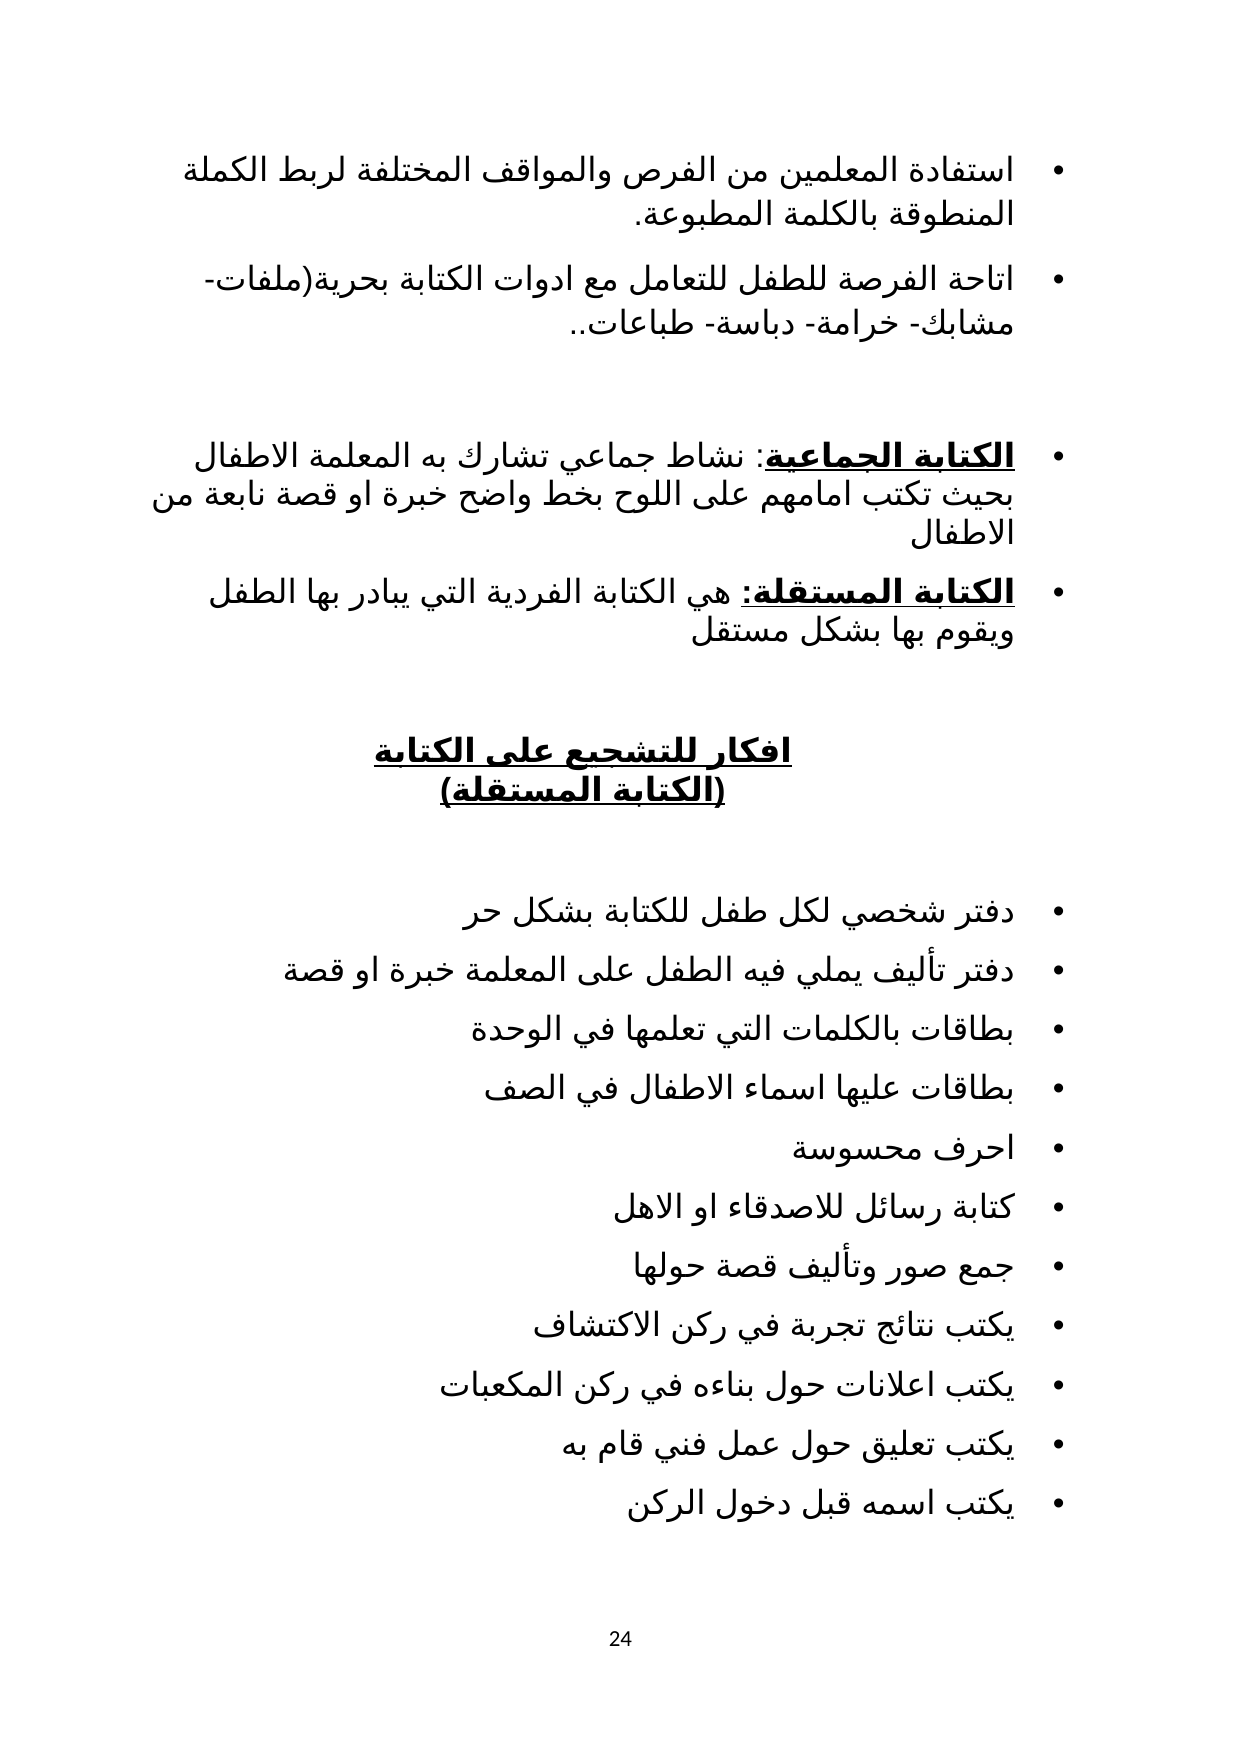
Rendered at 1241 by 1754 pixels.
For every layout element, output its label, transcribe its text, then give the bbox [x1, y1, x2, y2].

list احرف محسوسة [150, 1128, 1053, 1166]
list يكتب اعلانات حول بناءه في ركن المكعبات [150, 1365, 1053, 1403]
list دفتر شخصي لكل طفل للكتابة بشكل حر [150, 891, 1053, 929]
list بطاقات عليها اسماء الاطفال في الصف [150, 1068, 1053, 1107]
list دفتر تأليف يملي فيه الطفل على المعلمة خبرة او قصة [150, 950, 1053, 988]
list جمع صور وتأليف قصة حولها [150, 1246, 1053, 1285]
list الكتابة الجماعية: نشاط جماعي تشارك به المعلمة الاطفال بحيث تكتب امامهم على اللوح بخط واضح خبرة او قصة نابعة من الاطفال [150, 436, 1053, 551]
list اتاحة الفرصة للطفل للتعامل مع ادوات الكتابة بحرية(ملفات- مشابك- خرامة- دباسة- طباعات.. [150, 259, 1053, 342]
list يكتب نتائج تجربة في ركن الاكتشاف [150, 1306, 1053, 1344]
list يكتب اسمه قبل دخول الركن [150, 1483, 1053, 1522]
list كتابة رسائل للاصدقاء او الاهل [150, 1187, 1053, 1225]
list بطاقات بالكلمات التي تعلمها في الوحدة [150, 1009, 1053, 1048]
list الكتابة المستقلة: هي الكتابة الفردية التي يبادر بها الطفل ويقوم بها بشكل مستقل [150, 572, 1053, 649]
text افكار للتشجيع على الكتابة (الكتابة المستقلة) [150, 731, 1015, 808]
list يكتب تعليق حول عمل فني قام به [150, 1424, 1053, 1462]
list استفادة المعلمين من الفرص والمواقف المختلفة لربط الكملة المنطوقة بالكلمة المطبوعة. [150, 150, 1053, 233]
